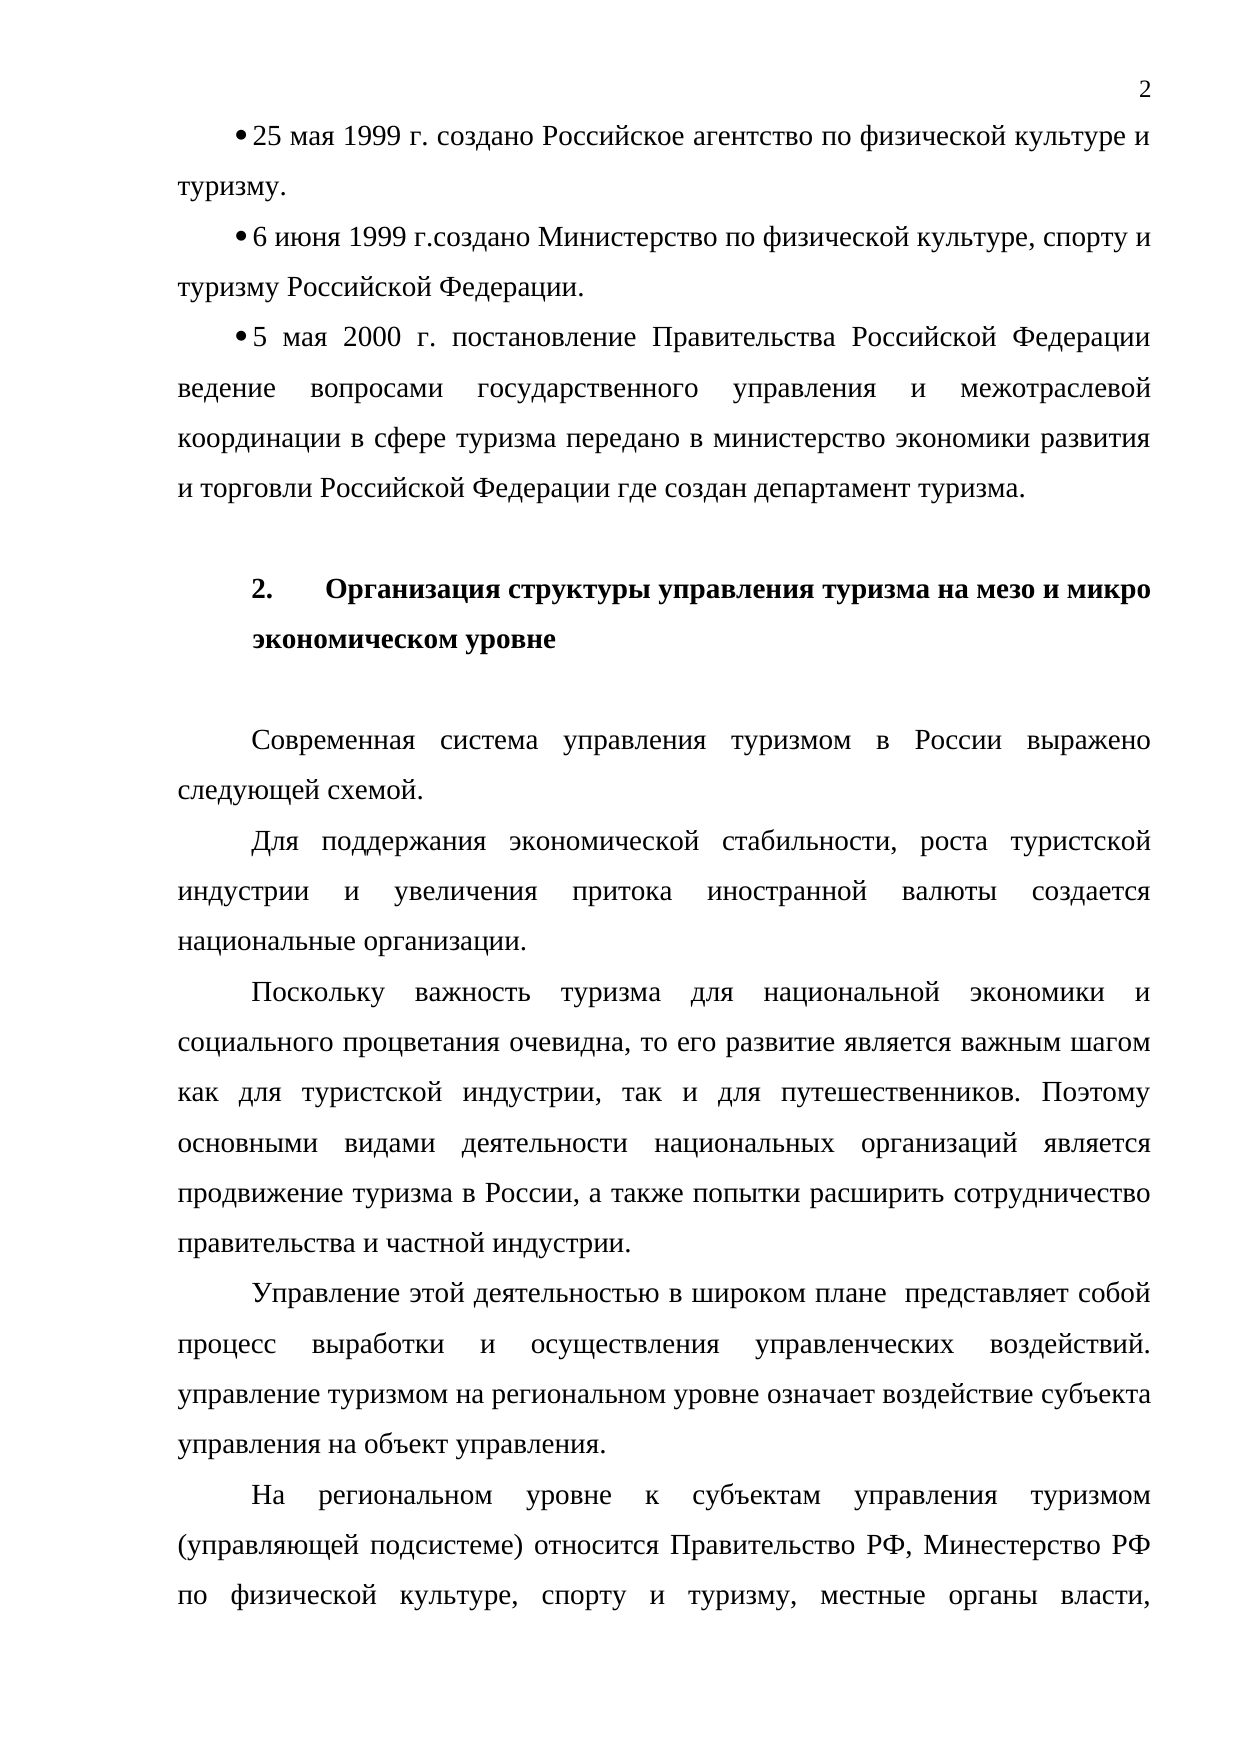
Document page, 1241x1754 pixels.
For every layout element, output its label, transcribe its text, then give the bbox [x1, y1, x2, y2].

list 6 июня .создано Министерство по физической культуре, спорту и туризму Российской Федерации. [177, 219, 1152, 303]
text Поскольку важность туризма для национальной экономики и социального процветания очевидна, то его развитие является важным шагом как для туристской индустрии, так и для путешественников. Поэтому основными видами деятельности национальных организаций является продвижение туризма в России, а также попытки расширить сотрудничество правительства и частной индустрии. [177, 974, 1152, 1259]
list 25 мая . создано Российское агентство по физической культуре и туризму. [177, 118, 1152, 202]
text Для поддержания экономической стабильности, роста туристской индустрии и увеличения притока иностранной валюты создается национальные организации. [177, 823, 1152, 957]
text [177, 1477, 1152, 1611]
list 5 мая . постановление Правительства Российской Федерации ведение вопросами государственного управления и межотраслевой координации в сфере туризма передано в министерство экономики развития и торговли Российской Федерации где создан департамент туризма. [177, 319, 1152, 504]
text Управление этой деятельностью в широком плане представляет собой процесс выработки и осуществления управленческих воздействий. управление туризмом на региональном уровне означает воздействие субъекта управления на объект управления. [177, 1276, 1152, 1460]
text Современная система управления туризмом в России выражено следующей схемой. [177, 722, 1152, 806]
list Организация структуры управления туризма на мезо и микро экономическом уровне [251, 571, 1152, 655]
